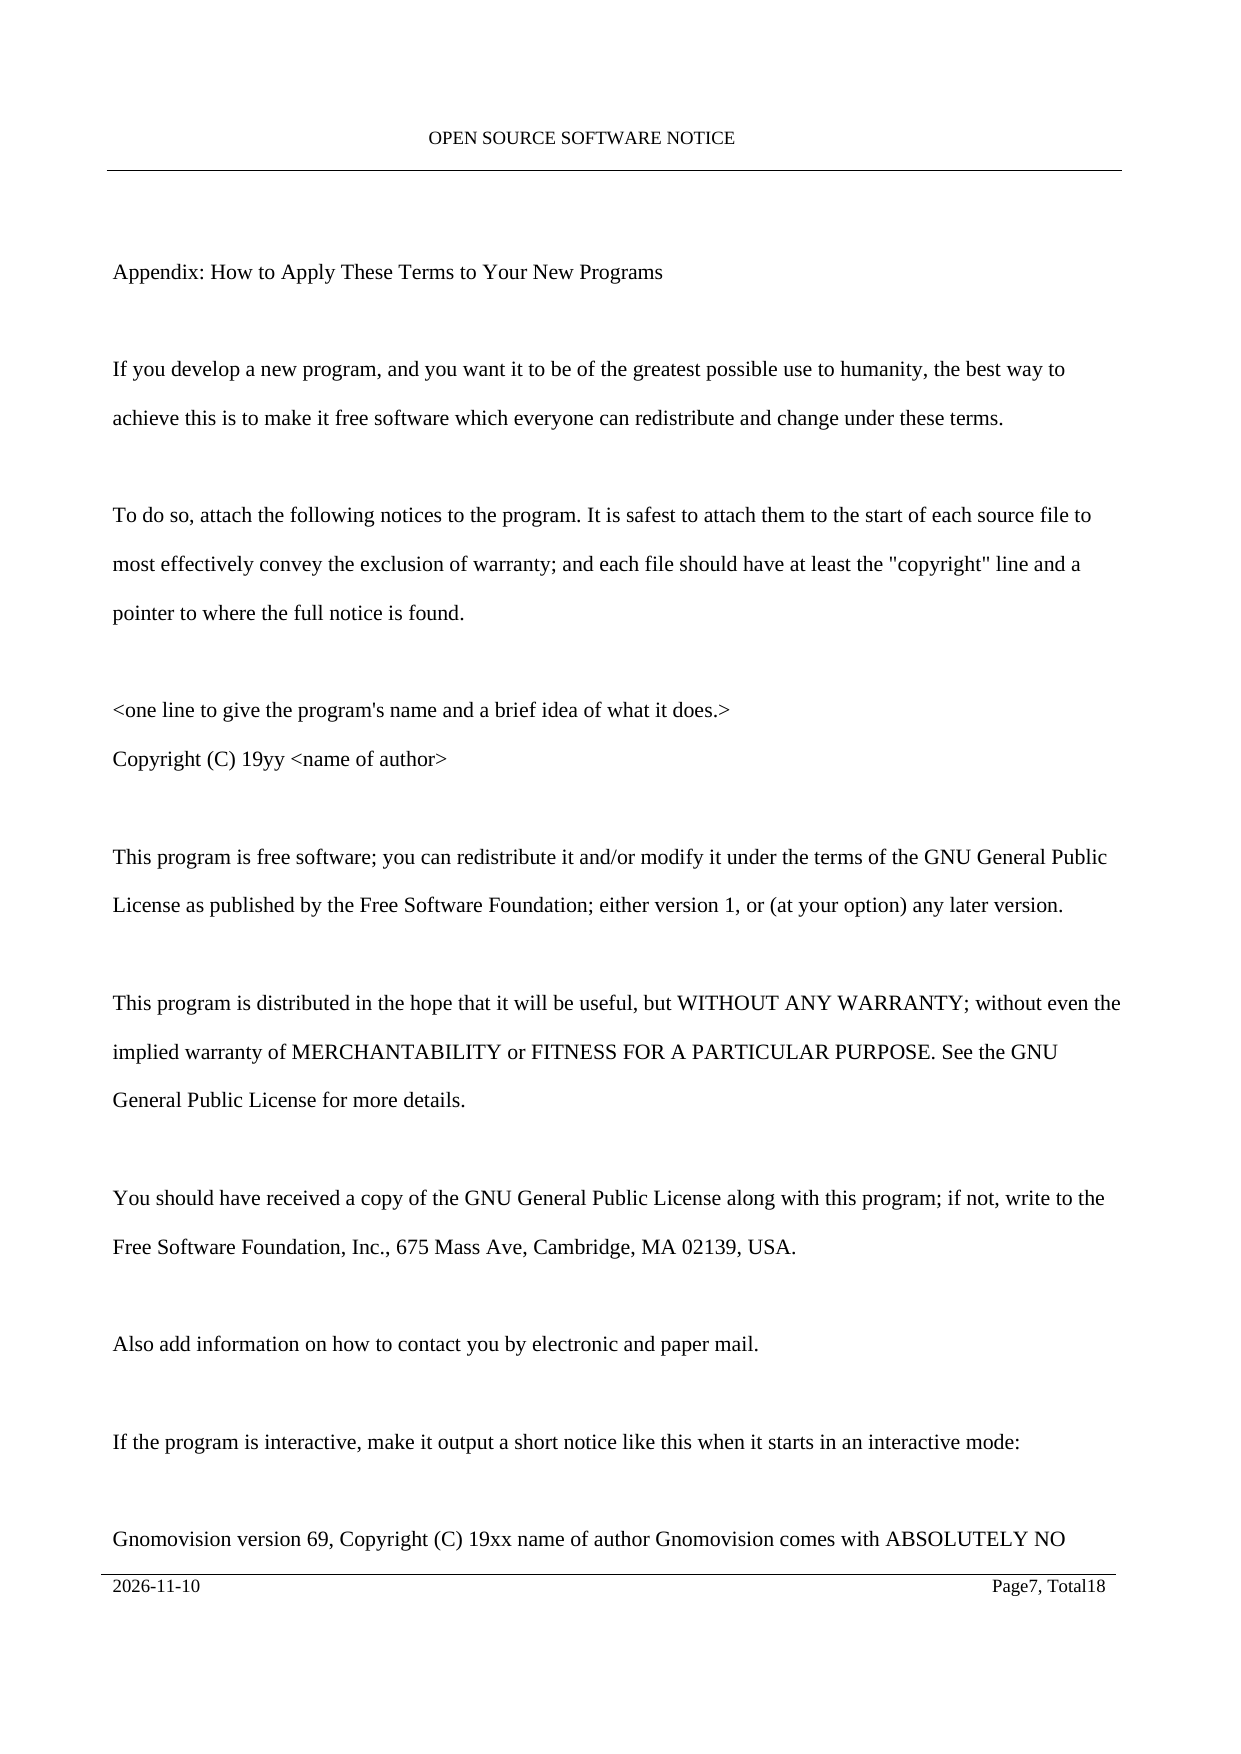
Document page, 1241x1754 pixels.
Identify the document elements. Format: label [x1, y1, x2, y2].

text [112, 206, 1128, 1555]
